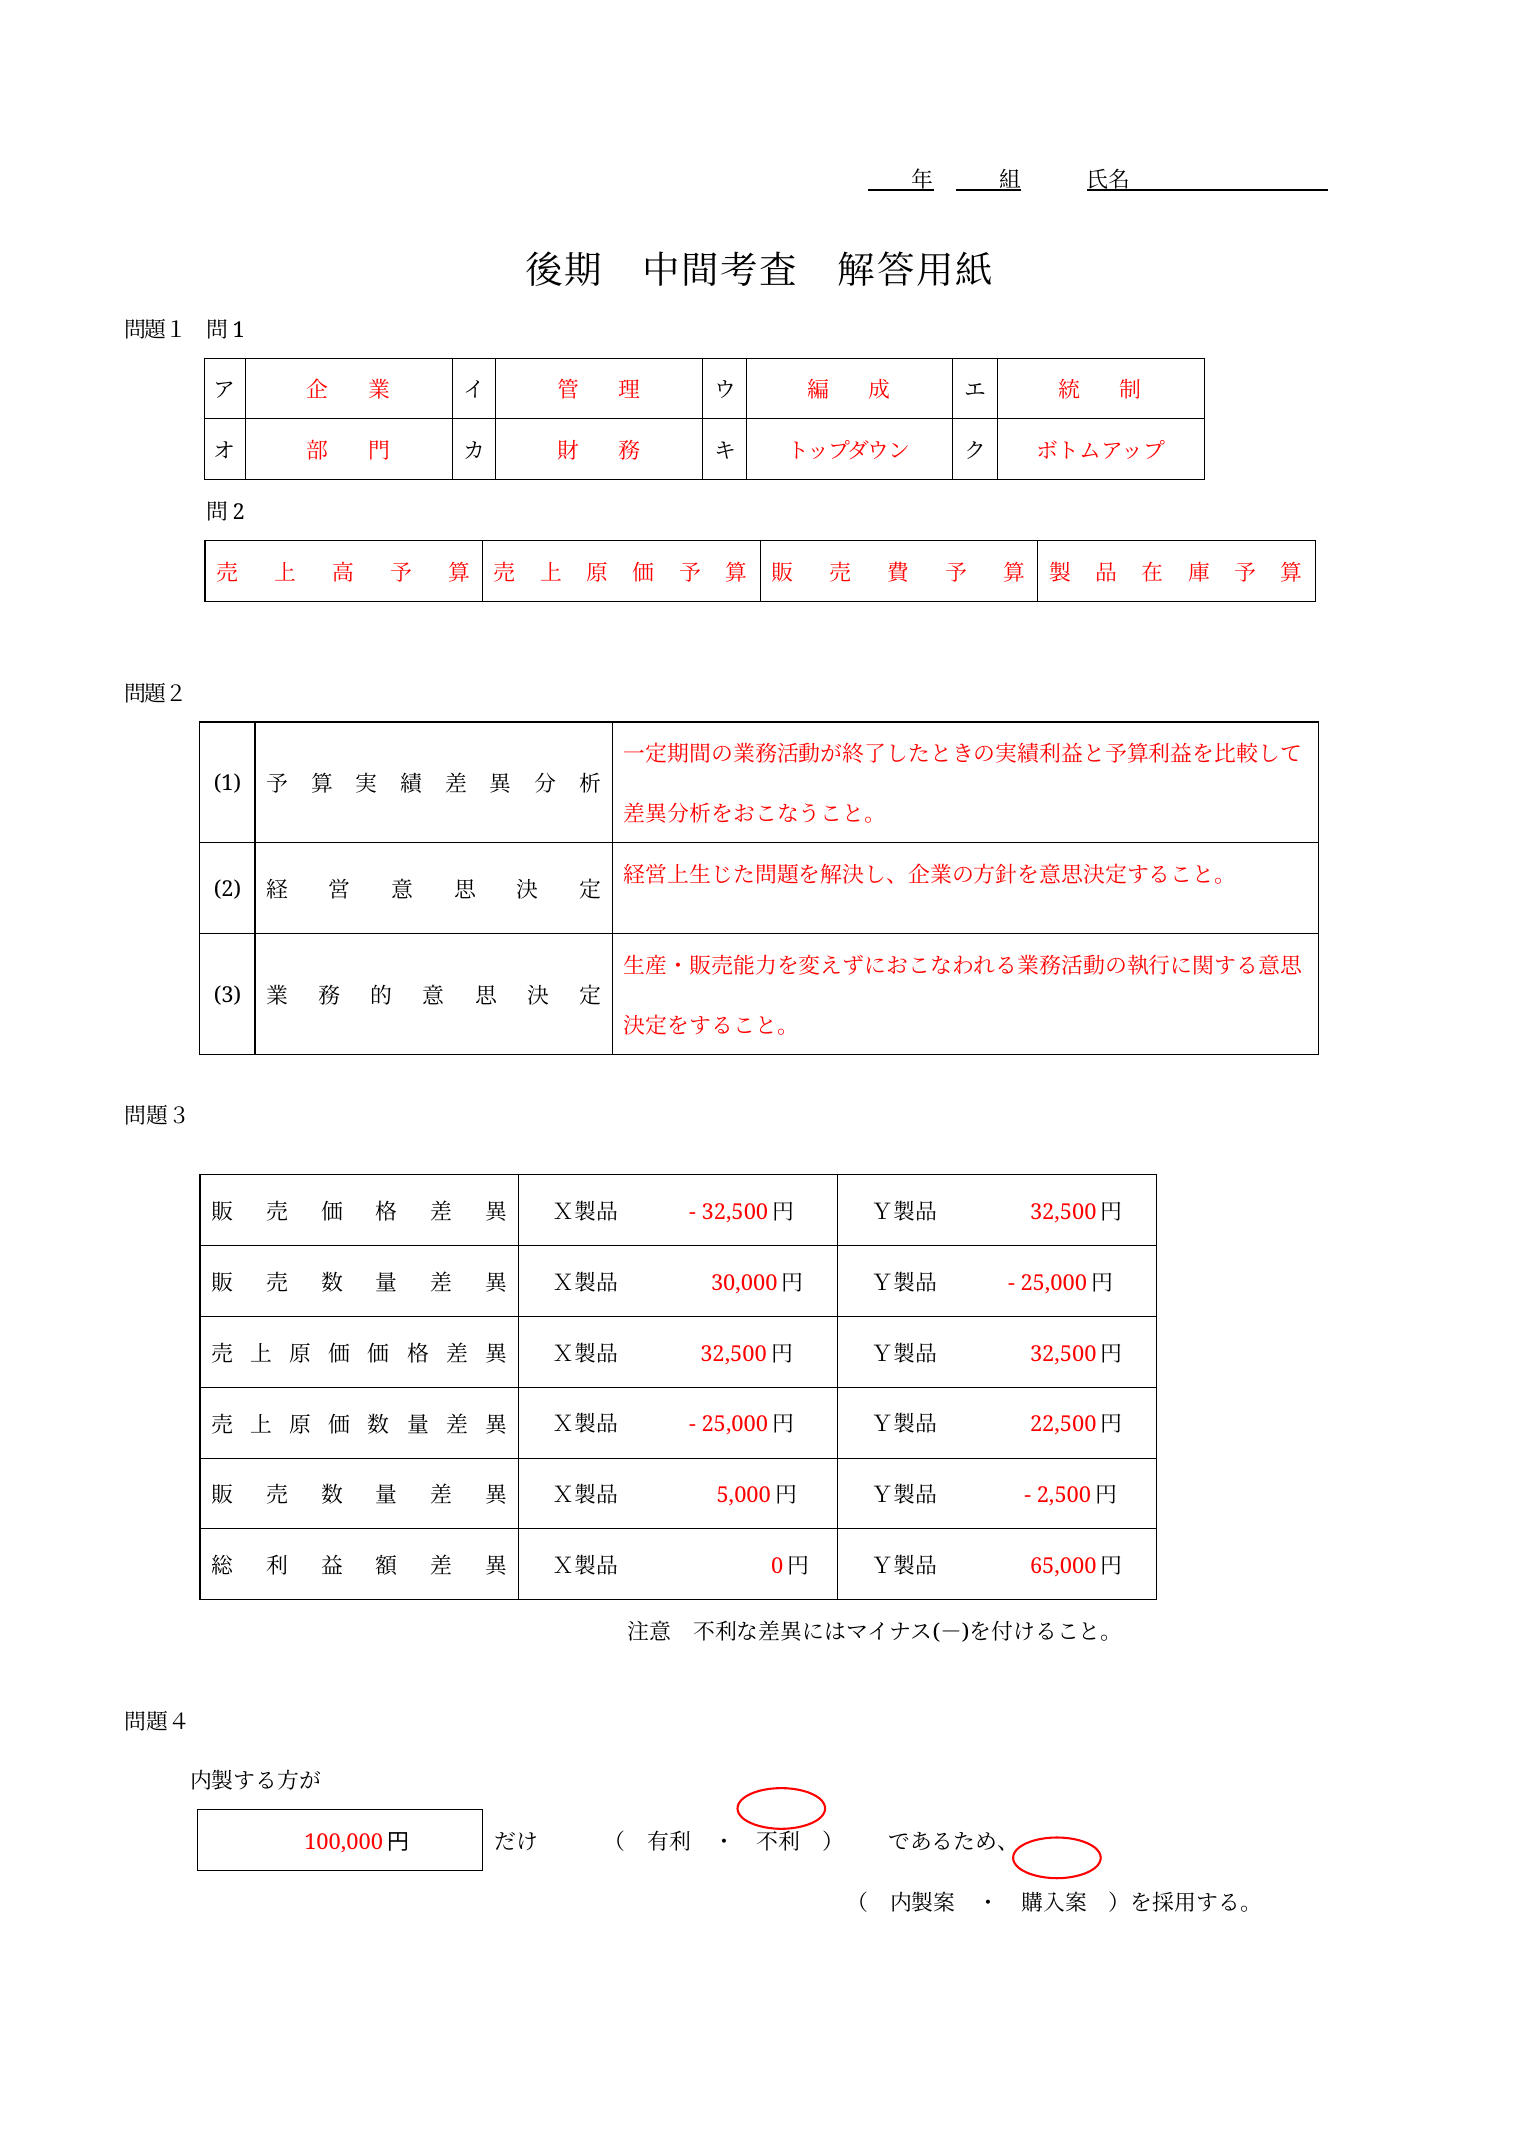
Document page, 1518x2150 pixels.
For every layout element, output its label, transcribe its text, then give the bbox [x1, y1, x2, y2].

table_cell 売上原価価格差異 [201, 1317, 518, 1387]
table_cell (2) [200, 843, 254, 933]
table_cell Ｙ製品 - 25,000円 [838, 1246, 1156, 1316]
table_header 売上原価予算 [483, 541, 760, 601]
text 注意 不利な差異にはマイナス(－)を付けること。 [124, 1600, 1394, 1660]
table_cell 経営上生じた問題を解決し、企業の方針を意思決定すること。 [613, 843, 1318, 933]
table_header 管 理 [496, 359, 702, 418]
table_cell (3) [200, 934, 254, 1053]
table_header Ｙ製品 32,500円 [838, 1175, 1156, 1245]
table_cell Ｘ製品 5,000円 [519, 1459, 837, 1528]
table_cell トップダウン [747, 419, 952, 479]
text 問題４ [124, 1690, 1394, 1749]
table_cell 経営意思決定 [256, 843, 612, 933]
table_cell 販売数量差異 [201, 1246, 518, 1316]
table_cell Ｘ製品 32,500円 [519, 1317, 837, 1387]
table_cell Ｙ製品 - 2,500円 [838, 1459, 1156, 1528]
table_header 一定期間の業務活動が終了したときの実績利益と予算利益を比較して差異分析をおこなうこと。 [613, 723, 1318, 842]
table_cell 総利益額差異 [201, 1529, 518, 1599]
table_header 販売費予算 [761, 541, 1037, 601]
text （ 内製案 ・ 購入案 ）を採用する。 [124, 1871, 1394, 1931]
table_cell 部 門 [246, 419, 452, 479]
table_header 製品在庫予算 [1038, 541, 1315, 601]
table_header 統 制 [998, 359, 1204, 418]
table_cell オ [205, 419, 245, 479]
table_header (1) [200, 723, 254, 842]
table_header Ｘ製品 - 32,500円 [519, 1175, 837, 1245]
table_header だけ （ 有利 ・ 不利 ） であるため、 [483, 1809, 1192, 1870]
table_cell Ｘ製品 0円 [519, 1529, 837, 1599]
table_cell ボトムアップ [998, 419, 1204, 479]
table_cell 売上原価数量差異 [201, 1388, 518, 1457]
table_header 企 業 [246, 359, 452, 418]
table_cell 生産・販売能力を変えずにおこなわれる業務活動の執行に関する意思決定をすること。 [613, 934, 1318, 1053]
table_cell Ｙ製品 32,500円 [838, 1317, 1156, 1387]
table_cell Ｘ製品 30,000円 [519, 1246, 837, 1316]
table_header ウ [703, 359, 746, 418]
table_header 予算実績差異分析 [256, 723, 612, 842]
text 問題１ 問1 [124, 298, 1394, 357]
table_cell Ｙ製品 22,500円 [838, 1388, 1156, 1457]
text 内製する方が [124, 1749, 1394, 1809]
text 問題２ [124, 662, 1394, 721]
table_cell 業務的意思決定 [256, 934, 612, 1053]
text 問題３ [124, 1084, 1394, 1144]
table_cell 財 務 [496, 419, 702, 479]
table_cell ク [953, 419, 997, 479]
table_header 100,000円 [198, 1810, 482, 1870]
table_cell 販売数量差異 [201, 1459, 518, 1528]
table_header エ [953, 359, 997, 418]
text 後期 中間考査 解答用紙 [124, 238, 1394, 298]
table_header 販売価格差異 [201, 1175, 518, 1245]
table_header ア [205, 359, 245, 418]
text 年 組 氏名 [124, 148, 1394, 208]
table_cell キ [703, 419, 746, 479]
text 問2 [124, 480, 1394, 540]
table_header 売上高予算 [206, 541, 482, 601]
table_header イ [453, 359, 495, 418]
table_header 編 成 [747, 359, 952, 418]
table_cell カ [453, 419, 495, 479]
table_cell Ｙ製品 65,000円 [838, 1529, 1156, 1599]
table_cell Ｘ製品 - 25,000円 [519, 1388, 837, 1457]
